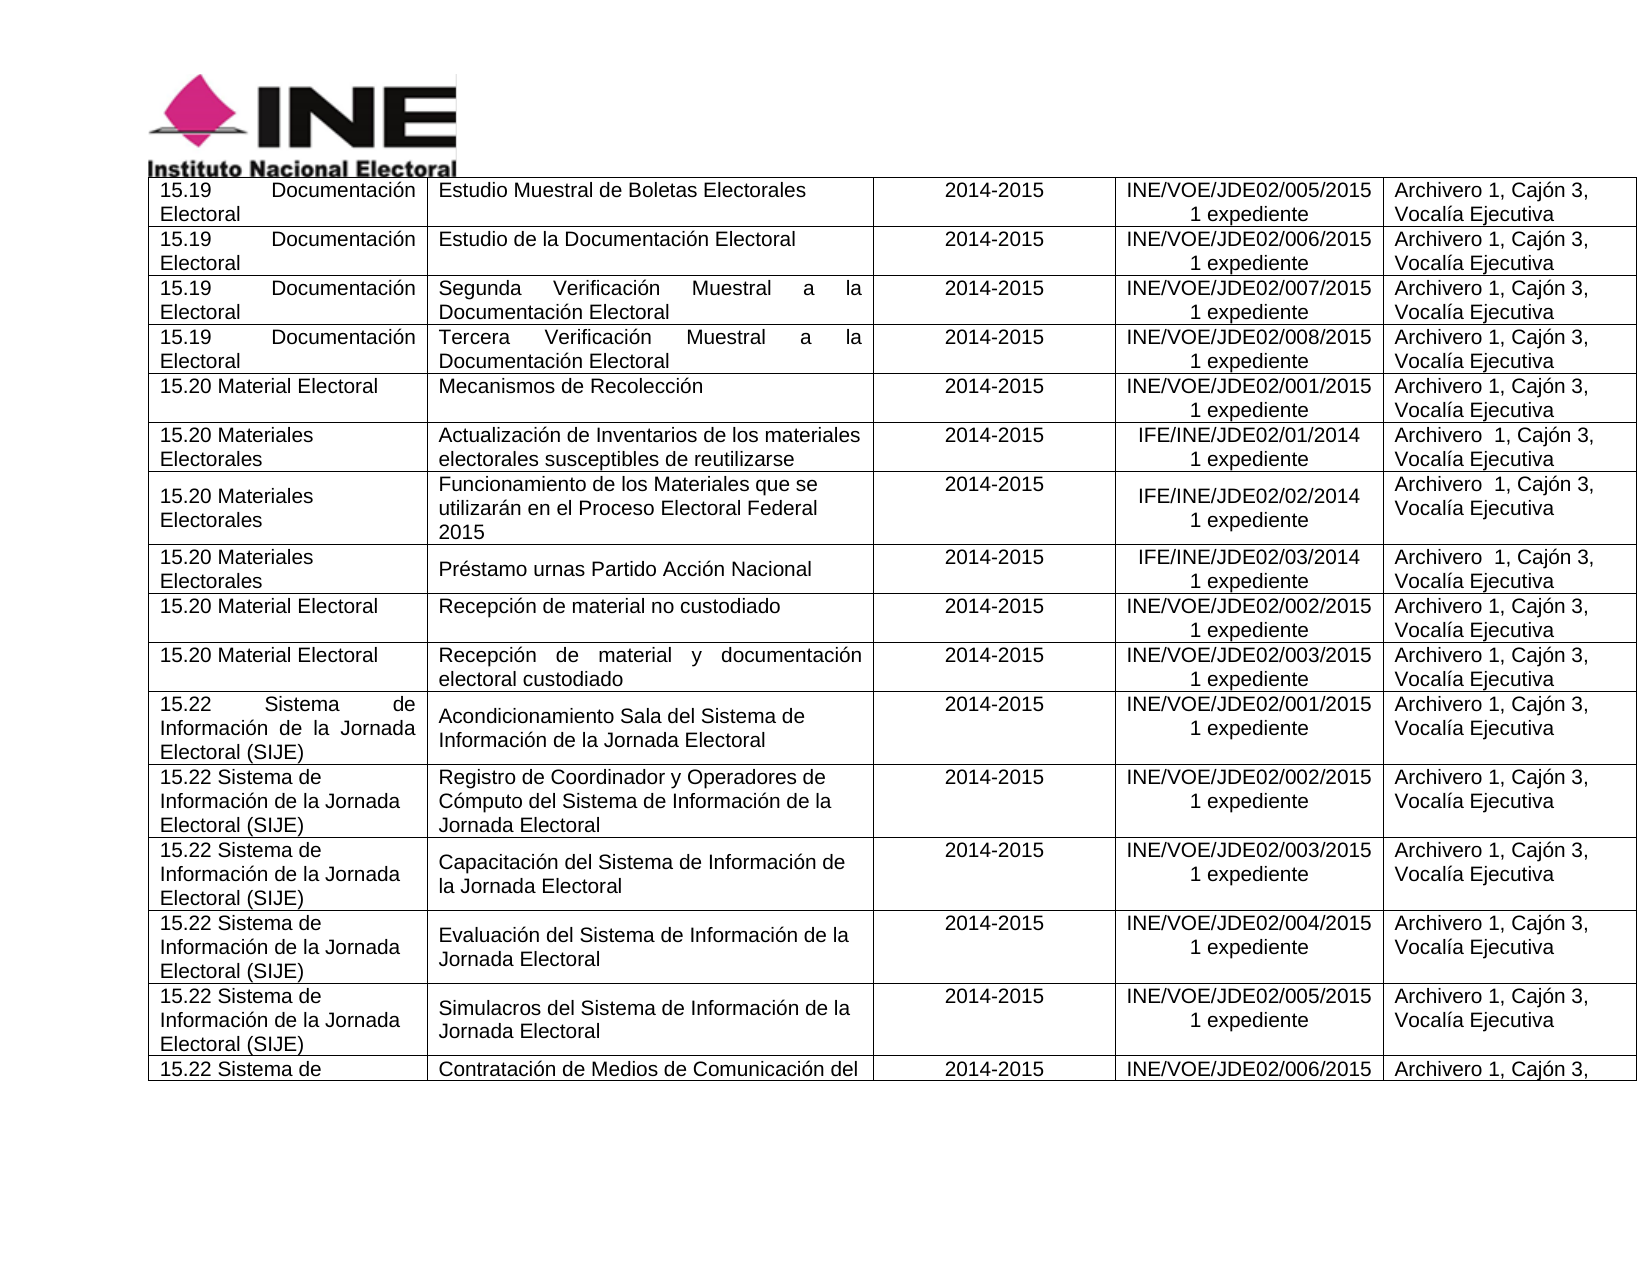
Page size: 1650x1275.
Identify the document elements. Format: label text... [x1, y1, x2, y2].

table_cell 2014-2015 [874, 765, 1115, 837]
table_cell 2014-2015 [874, 178, 1115, 226]
table_cell Archivero 1, Cajón 3, Vocalía Ejecutiva [1384, 911, 1636, 982]
table_cell Acondicionamiento Sala del Sistema de Información de la Jornada Electoral [428, 692, 873, 764]
table_cell Archivero 1, Cajón 3, Vocalía Ejecutiva [1384, 227, 1636, 275]
table_cell Segunda Verificación Muestral a la Documentación Electoral [428, 276, 873, 324]
table_cell INE/VOE/JDE02/006/2015 1 expediente [1116, 1056, 1383, 1080]
table_cell 15.19 Documentación Electoral [149, 276, 427, 324]
table_cell Archivero 1, Cajón 3, Vocalía Ejecutiva [1384, 276, 1636, 324]
table_cell Funcionamiento de los Materiales que se utilizarán en el Proceso Electoral Federal 2015 [428, 472, 873, 544]
table_cell Actualización de Inventarios de los materiales electorales susceptibles de reutilizarse [428, 423, 873, 471]
table_cell 2014-2015 [874, 911, 1115, 982]
table_cell 2014-2015 [874, 594, 1115, 642]
table_cell 15.22 Sistema de Información de la Jornada Electoral (SIJE) [149, 838, 427, 909]
table_cell Archivero 1, Cajón 3, Vocalía Ejecutiva [1384, 423, 1636, 471]
table_cell 15.22 Sistema de Información de la Jornada Electoral (SIJE) [149, 765, 427, 837]
table_cell INE/VOE/JDE02/008/2015 1 expediente [1116, 325, 1383, 373]
table_cell Tercera Verificación Muestral a la Documentación Electoral [428, 325, 873, 373]
table_cell 15.19 Documentación Electoral [149, 325, 427, 373]
table_cell 15.22 Sistema de Información de la Jornada Electoral (SIJE) [149, 692, 427, 764]
table_cell Evaluación del Sistema de Información de la Jornada Electoral [428, 911, 873, 982]
table_cell Préstamo urnas Partido Acción Nacional [428, 545, 873, 593]
table_cell Archivero 1, Cajón 3, Vocalía Ejecutiva [1384, 838, 1636, 909]
table_cell 2014-2015 [874, 643, 1115, 691]
table_cell 2014-2015 [874, 1056, 1115, 1080]
table_cell IFE/INE/JDE02/02/2014 1 expediente [1116, 472, 1383, 544]
table_cell IFE/INE/JDE02/01/2014 1 expediente [1116, 423, 1383, 471]
table_cell 15.19 Documentación Electoral [149, 178, 427, 226]
table_cell INE/VOE/JDE02/003/2015 1 expediente [1116, 643, 1383, 691]
table_cell INE/VOE/JDE02/002/2015 1 expediente [1116, 765, 1383, 837]
table_cell Archivero 1, Cajón 3, Vocalía Ejecutiva [1384, 692, 1636, 764]
table_cell INE/VOE/JDE02/003/2015 1 expediente [1116, 838, 1383, 909]
table_cell 2014-2015 [874, 423, 1115, 471]
table_cell Archivero 1, Cajón 3, Vocalía Ejecutiva [1384, 1056, 1636, 1080]
table_cell INE/VOE/JDE02/005/2015 1 expediente [1116, 178, 1383, 226]
table_cell 15.20 Material Electoral [149, 643, 427, 691]
table_cell Archivero 1, Cajón 3, Vocalía Ejecutiva [1384, 178, 1636, 226]
table_cell INE/VOE/JDE02/006/2015 1 expediente [1116, 227, 1383, 275]
table_cell IFE/INE/JDE02/03/2014 1 expediente [1116, 545, 1383, 593]
table_cell 15.20 Material Electoral [149, 374, 427, 422]
table_cell Archivero 1, Cajón 3, Vocalía Ejecutiva [1384, 594, 1636, 642]
table_cell 2014-2015 [874, 692, 1115, 764]
table_cell INE/VOE/JDE02/001/2015 1 expediente [1116, 374, 1383, 422]
table_cell 2014-2015 [874, 325, 1115, 373]
table_cell 2014-2015 [874, 472, 1115, 544]
table_cell 2014-2015 [874, 374, 1115, 422]
table_cell Archivero 1, Cajón 3, Vocalía Ejecutiva [1384, 984, 1636, 1055]
table_cell 2014-2015 [874, 545, 1115, 593]
table_cell Capacitación del Sistema de Información de la Jornada Electoral [428, 838, 873, 909]
table_cell 15.22 Sistema de Información de la Jornada Electoral (SIJE) [149, 911, 427, 982]
table_cell Estudio Muestral de Boletas Electorales [428, 178, 873, 226]
table_cell Archivero 1, Cajón 3, Vocalía Ejecutiva [1384, 765, 1636, 837]
table_cell 15.20 Materiales Electorales [149, 545, 427, 593]
table_cell INE/VOE/JDE02/007/2015 1 expediente [1116, 276, 1383, 324]
table_cell INE/VOE/JDE02/005/2015 1 expediente [1116, 984, 1383, 1055]
table_cell Estudio de la Documentación Electoral [428, 227, 873, 275]
table_cell 15.22 Sistema de Información de la Jornada Electoral (SIJE) [149, 984, 427, 1055]
table_cell Registro de Coordinador y Operadores de Cómputo del Sistema de Información de la Jornada Electoral [428, 765, 873, 837]
table_cell Recepción de material no custodiado [428, 594, 873, 642]
table_cell Archivero 1, Cajón 3, Vocalía Ejecutiva [1384, 643, 1636, 691]
table_cell INE/VOE/JDE02/001/2015 1 expediente [1116, 692, 1383, 764]
table_cell 2014-2015 [874, 838, 1115, 909]
table_cell Archivero 1, Cajón 3, Vocalía Ejecutiva [1384, 545, 1636, 593]
table_cell 15.19 Documentación Electoral [149, 227, 427, 275]
table_cell 2014-2015 [874, 984, 1115, 1055]
table_cell 2014-2015 [874, 227, 1115, 275]
table_cell INE/VOE/JDE02/004/2015 1 expediente [1116, 911, 1383, 982]
table_cell Recepción de material y documentación electoral custodiado [428, 643, 873, 691]
table_cell Archivero 1, Cajón 3, Vocalía Ejecutiva [1384, 374, 1636, 422]
table_cell Archivero 1, Cajón 3, Vocalía Ejecutiva [1384, 325, 1636, 373]
table_cell INE/VOE/JDE02/002/2015 1 expediente [1116, 594, 1383, 642]
table_cell 2014-2015 [874, 276, 1115, 324]
picture [148, 74, 458, 177]
table_cell Contratación de Medios de Comunicación del Sistema de Información de la Jornada Electoral [428, 1056, 873, 1080]
table_cell Archivero 1, Cajón 3, Vocalía Ejecutiva [1384, 472, 1636, 544]
table_cell Simulacros del Sistema de Información de la Jornada Electoral [428, 984, 873, 1055]
table_cell 15.20 Materiales Electorales [149, 472, 427, 544]
table_cell 15.22 Sistema de Información de la Jornada Electoral (SIJE) [149, 1056, 427, 1080]
table_cell Mecanismos de Recolección [428, 374, 873, 422]
table_cell 15.20 Material Electoral [149, 594, 427, 642]
table_cell 15.20 Materiales Electorales [149, 423, 427, 471]
